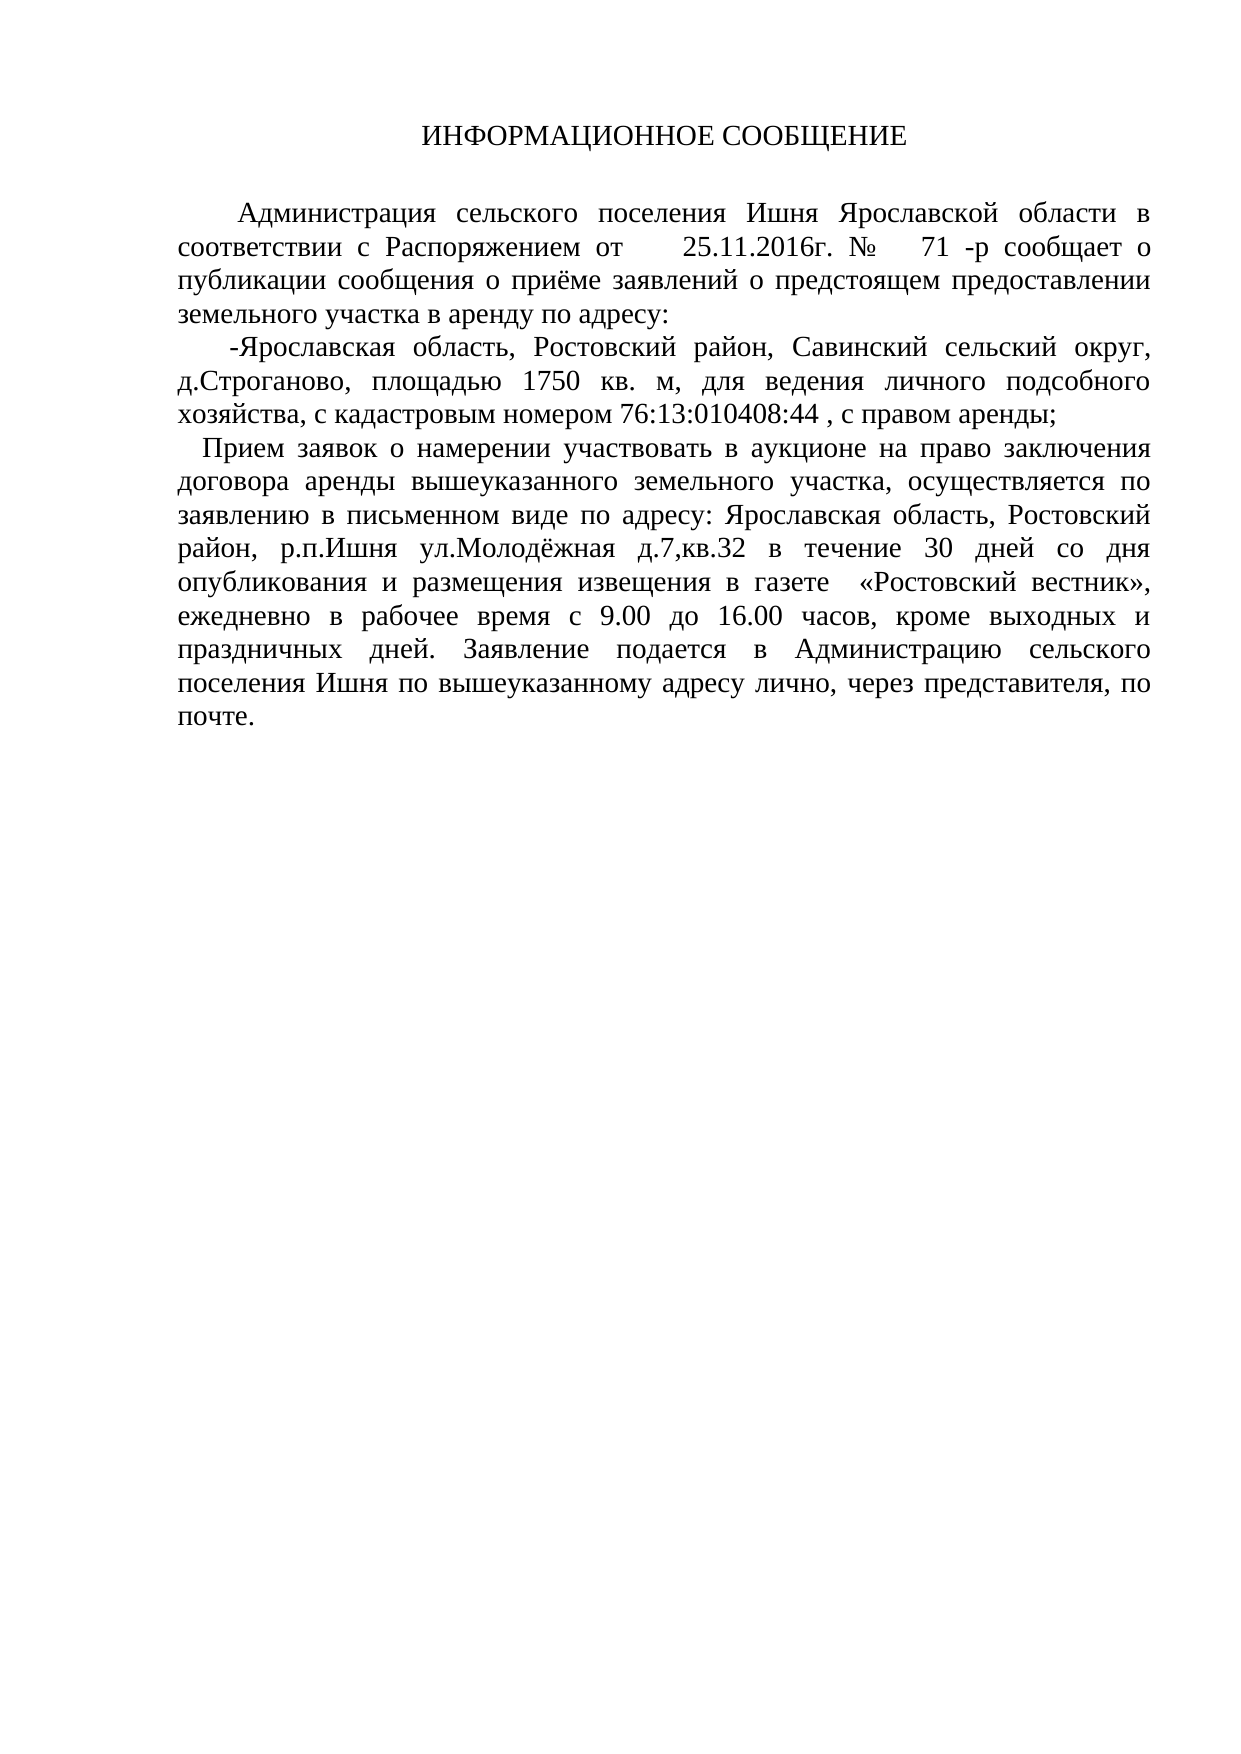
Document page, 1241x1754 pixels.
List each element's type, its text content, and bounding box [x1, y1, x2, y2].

text -Ярославская область, Ростовский район, Савинский сельский округ, д.Строганово, площадью 1750 кв. м, для ведения личного подсобного хозяйства, с кадастровым номером 76:13:010408:44 , с правом аренды; [177, 329, 1152, 430]
text Прием заявок о намерении участвовать в аукционе на право заключения договора аренды вышеуказанного земельного участка, осуществляется по заявлению в письменном виде по адресу: Ярославская область, Ростовский район, р.п.Ишня ул.Молодёжная д.7,кв.32 в течение 30 дней со дня опубликования и размещения извещения в газете «Ростовский вестник», ежедневно в рабочее время с 9.00 до 16.00 часов, кроме выходных и праздничных дней. Заявление подается в Администрацию сельского поселения Ишня по вышеуказанному адресу лично, через представителя, по почте. [177, 430, 1152, 732]
text ИНФОРМАЦИОННОЕ СООБЩЕНИЕ [177, 118, 1152, 152]
text Администрация сельского поселения Ишня Ярославской области в соответствии с Распоряжением от 25.11.2016г. № 71 -р сообщает о публикации сообщения о приёме заявлений о предстоящем предоставлении земельного участка в аренду по адресу: [177, 195, 1152, 329]
